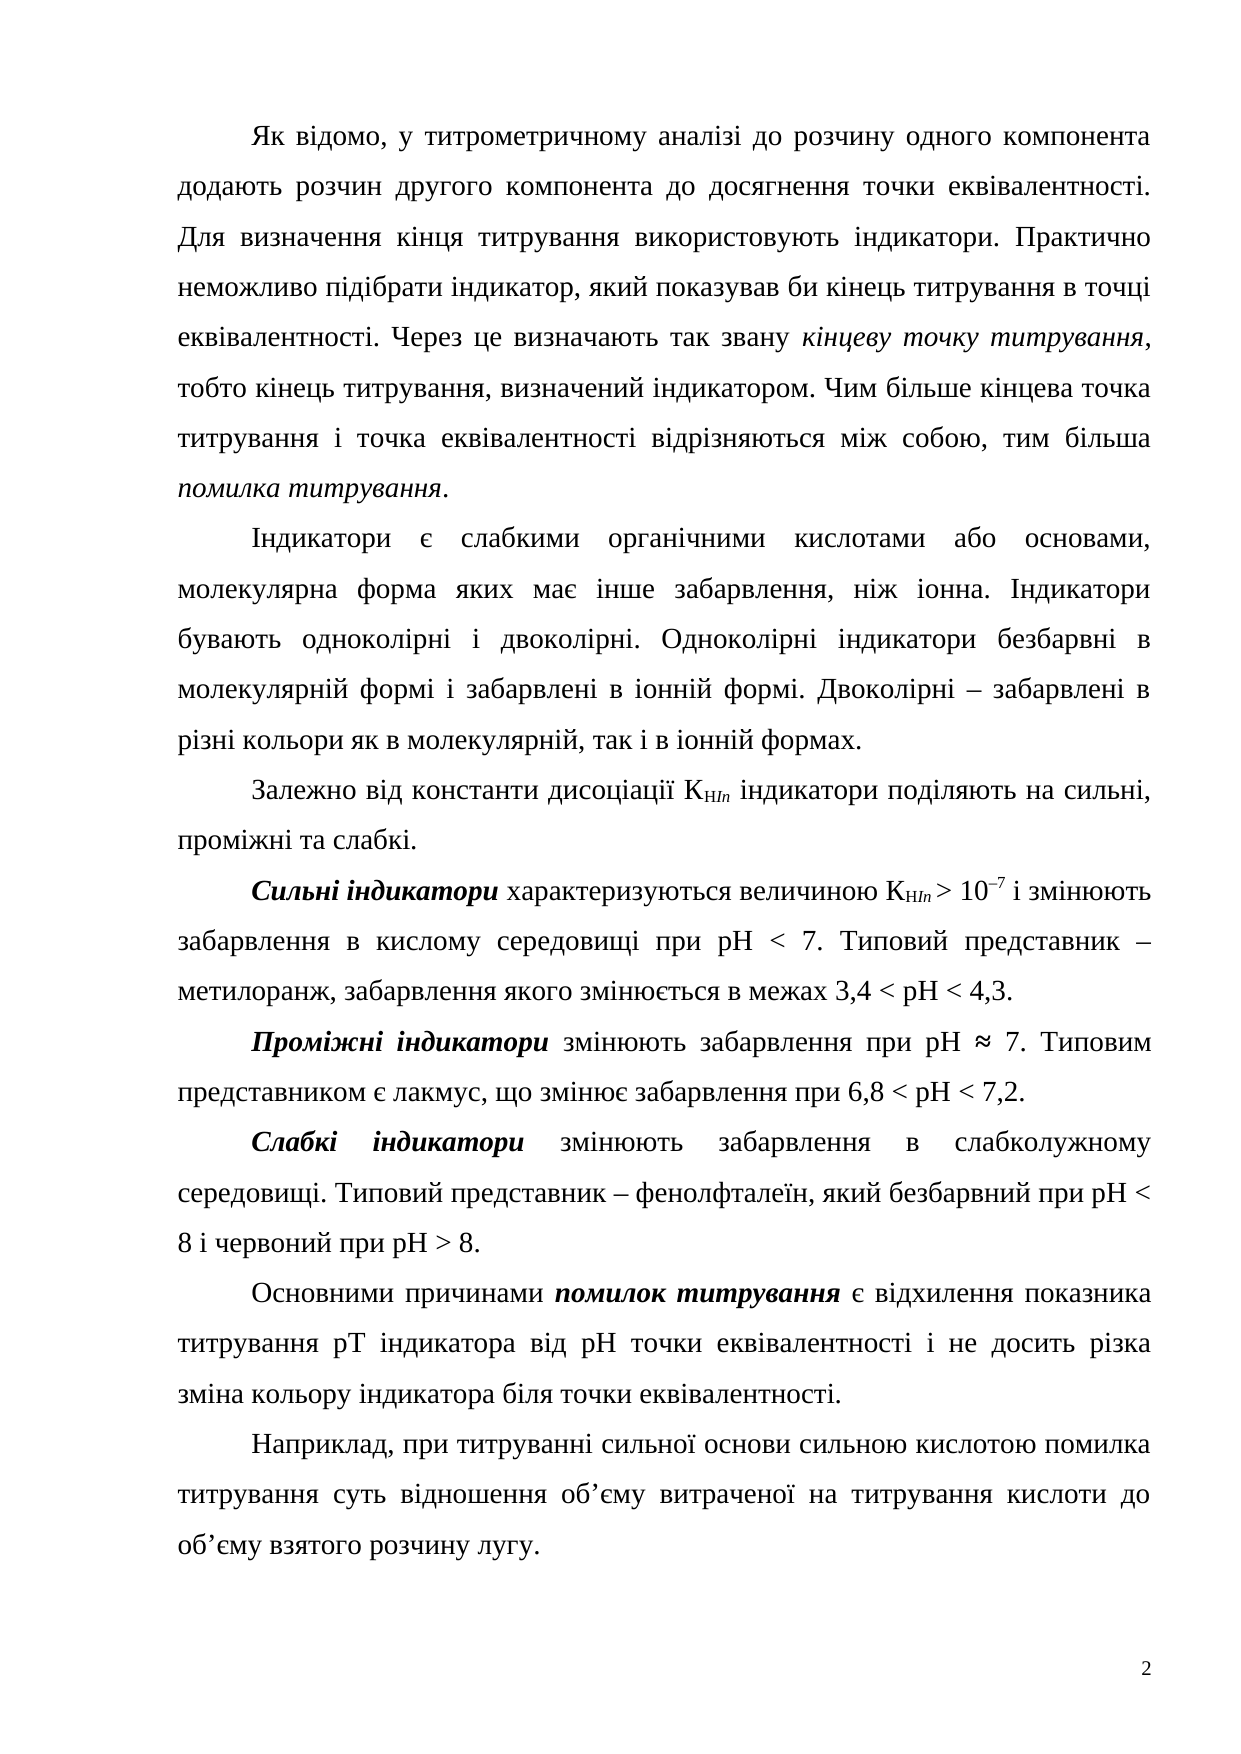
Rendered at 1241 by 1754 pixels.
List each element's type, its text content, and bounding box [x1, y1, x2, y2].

text Як відомо, у титрометричному аналізі до розчину одного компонента додають розчин другого компонента до досягнення точки еквівалентності. Для визначення кінця титрування використовують індикатори. Практично неможливо підібрати індикатор, який показував би кінець титрування в точці еквівалентності. Через це визначають так звану кінцеву точку титрування, тобто кінець титрування, визначений індикатором. Чим більше кінцева точка титрування і точка еквівалентності відрізняються між собою, тим більша помилка титрування. [177, 118, 1152, 504]
text Сильні індикатори характеризуються величиною КНIn > 10–7 і змінюють забарвлення в кислому середовищі при рН < 7. Типовий представник – метилоранж, забарвлення якого змінюється в межах 3,4 < pH < 4,3. [177, 873, 1152, 1007]
text Основними причинами помилок титрування є відхилення показника титрування рТ індикатора від рН точки еквівалентності і не досить різка зміна кольору індикатора біля точки еквівалентності. [177, 1275, 1152, 1409]
text Залежно від константи дисоціації КНIn індикатори поділяють на сильні, проміжні та слабкі. [177, 772, 1152, 856]
text Проміжні індикатори змінюють забарвлення при рН ≈ 7. Типовим представником є лакмус, що змінює забарвлення при 6,8 < рН < 7,2. [177, 1024, 1152, 1108]
text Індикатори є слабкими органічними кислотами або основами, молекулярна форма яких має інше забарвлення, ніж іонна. Індикатори бувають одноколірні і двоколірні. Одноколірні індикатори безбарвні в молекулярній формі і забарвлені в іонній формі. Двоколірні – забарвлені в різні кольори як в молекулярній, так і в іонній формах. [177, 521, 1152, 755]
text Наприклад, при титруванні сильної основи сильною кислотою помилка титрування суть відношення об’єму витраченої на титрування кислоти до об’єму взятого розчину лугу. [177, 1426, 1152, 1560]
text Слабкі індикатори змінюють забарвлення в слабколужному середовищі. Типовий представник – фенолфталеїн, який безбарвний при рН < 8 і червоний при рН > 8. [177, 1124, 1152, 1258]
